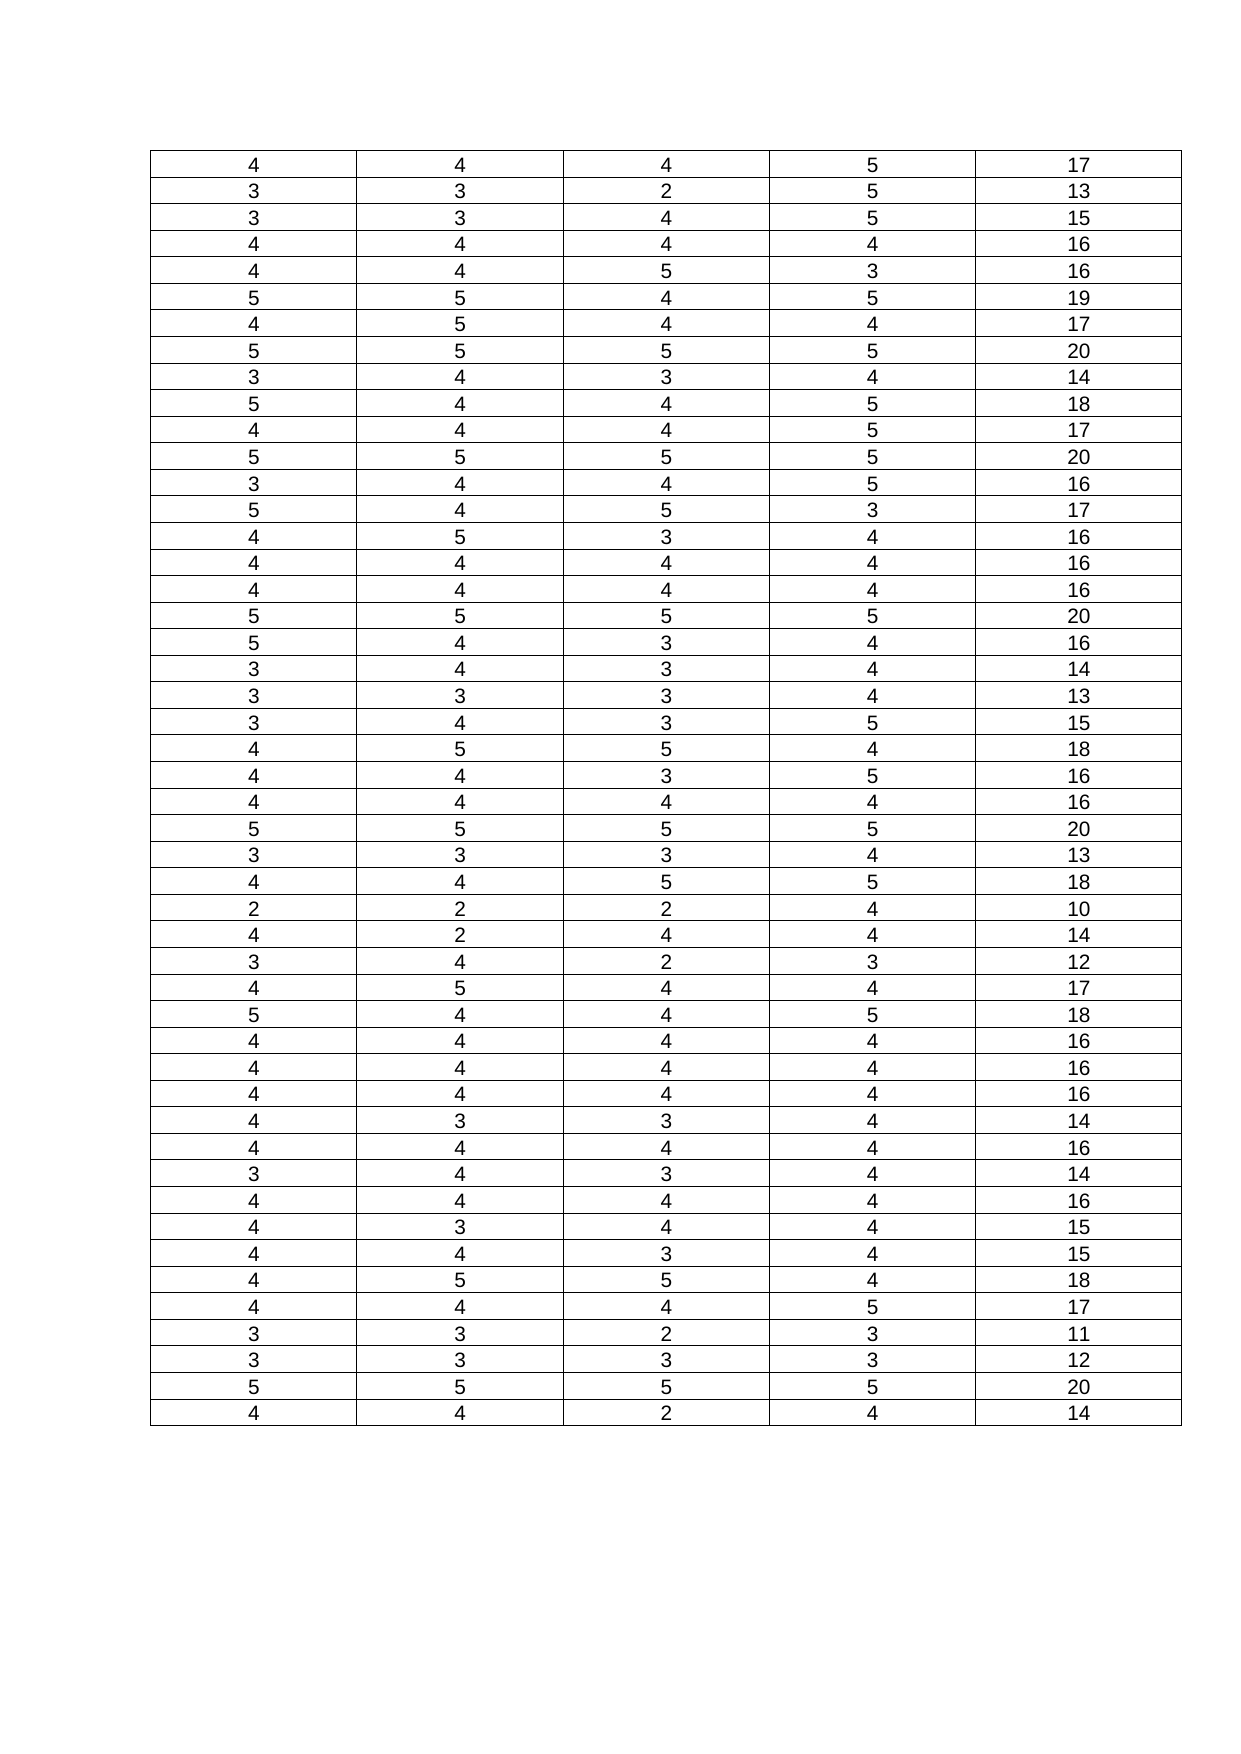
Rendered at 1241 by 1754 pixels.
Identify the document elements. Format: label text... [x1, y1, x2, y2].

table_cell 5 [357, 443, 563, 469]
table_cell 16 [976, 629, 1181, 655]
table_cell 4 [564, 921, 769, 947]
table_cell 4 [564, 576, 769, 602]
table_cell 4 [770, 1107, 975, 1133]
table_cell 4 [357, 789, 563, 814]
table_cell 2 [357, 895, 563, 920]
table_cell 17 [976, 310, 1181, 336]
table_cell 3 [151, 682, 356, 708]
table_cell 4 [564, 789, 769, 814]
table_cell 5 [564, 496, 769, 522]
table_cell 3 [151, 1160, 356, 1186]
table_cell 3 [151, 204, 356, 230]
table_cell 4 [357, 1187, 563, 1212]
table_cell 4 [357, 868, 563, 894]
table_cell 3 [564, 682, 769, 708]
table_cell 4 [357, 257, 563, 283]
table_cell 5 [151, 496, 356, 522]
table_cell 16 [976, 1028, 1181, 1053]
table_cell 3 [151, 656, 356, 681]
table_cell 13 [976, 178, 1181, 203]
table_cell 16 [976, 550, 1181, 575]
table_cell 4 [151, 417, 356, 442]
table_cell 4 [151, 1187, 356, 1212]
table_cell 2 [564, 1400, 769, 1425]
table_cell 3 [357, 842, 563, 867]
table_cell 4 [151, 1240, 356, 1266]
table_cell 4 [151, 310, 356, 336]
table_cell 4 [151, 789, 356, 814]
table_cell 4 [357, 1081, 563, 1106]
table_cell 14 [976, 1400, 1181, 1425]
table_cell 18 [976, 1267, 1181, 1292]
table_cell 3 [151, 364, 356, 389]
table_cell 5 [151, 284, 356, 309]
table_cell 12 [976, 948, 1181, 973]
table_cell 16 [976, 1134, 1181, 1159]
table_cell 4 [151, 762, 356, 787]
table_cell 5 [357, 523, 563, 548]
table_cell 4 [564, 1081, 769, 1106]
table_cell 4 [770, 842, 975, 867]
table_cell 4 [770, 1081, 975, 1106]
table_cell 3 [151, 1320, 356, 1345]
table_cell 17 [976, 1293, 1181, 1319]
table_cell 4 [151, 1028, 356, 1053]
table_cell 16 [976, 257, 1181, 283]
table_cell 4 [151, 257, 356, 283]
table_cell 3 [564, 762, 769, 787]
table_cell 16 [976, 231, 1181, 256]
table_cell 3 [151, 709, 356, 734]
table_cell 4 [564, 1214, 769, 1239]
table_cell 3 [357, 682, 563, 708]
table_cell 5 [357, 975, 563, 1000]
table_cell 5 [357, 1373, 563, 1398]
table_cell 5 [151, 1373, 356, 1398]
table_cell 16 [976, 1187, 1181, 1212]
table_cell 4 [151, 1267, 356, 1292]
table_cell 4 [357, 1054, 563, 1080]
table_cell 18 [976, 390, 1181, 416]
table_cell 4 [357, 1028, 563, 1053]
table_cell 5 [151, 603, 356, 628]
table_cell 5 [564, 735, 769, 761]
table_cell 4 [357, 390, 563, 416]
table_cell 15 [976, 709, 1181, 734]
table_cell 4 [564, 204, 769, 230]
table_cell 4 [770, 310, 975, 336]
table_cell 3 [770, 257, 975, 283]
table_cell 4 [357, 550, 563, 575]
table_cell 4 [770, 576, 975, 602]
table_cell 4 [770, 364, 975, 389]
table_cell 5 [770, 390, 975, 416]
table_cell 4 [564, 151, 769, 177]
table_cell 3 [357, 1320, 563, 1345]
table_cell 4 [564, 390, 769, 416]
table_cell 2 [151, 895, 356, 920]
table_cell 4 [357, 656, 563, 681]
table_cell 5 [564, 815, 769, 841]
table_cell 15 [976, 1214, 1181, 1239]
table_cell 4 [357, 709, 563, 734]
table_cell 5 [151, 337, 356, 362]
table_cell 5 [151, 629, 356, 655]
table_cell 4 [151, 151, 356, 177]
table_cell 5 [770, 470, 975, 495]
table_cell 5 [151, 1001, 356, 1027]
table_cell 3 [564, 842, 769, 867]
table_cell 3 [151, 842, 356, 867]
table_cell 4 [564, 1187, 769, 1212]
table_cell 5 [564, 603, 769, 628]
table_cell 4 [770, 550, 975, 575]
table_cell 5 [151, 815, 356, 841]
table_cell 3 [357, 1107, 563, 1133]
table_cell 10 [976, 895, 1181, 920]
table_cell 4 [564, 1001, 769, 1027]
table_cell 16 [976, 470, 1181, 495]
table_cell 4 [357, 762, 563, 787]
table_cell 4 [357, 948, 563, 973]
table_cell 12 [976, 1346, 1181, 1372]
table_cell 4 [151, 523, 356, 548]
table_cell 4 [770, 789, 975, 814]
table_cell 14 [976, 656, 1181, 681]
table_cell 20 [976, 603, 1181, 628]
table_cell 5 [357, 735, 563, 761]
table_cell 4 [151, 1134, 356, 1159]
table_cell 4 [564, 310, 769, 336]
table_cell 3 [770, 1346, 975, 1372]
table_cell 2 [564, 1320, 769, 1345]
table_cell 16 [976, 576, 1181, 602]
table_cell 18 [976, 1001, 1181, 1027]
table_cell 4 [357, 576, 563, 602]
table_cell 4 [564, 1134, 769, 1159]
table_cell 3 [564, 523, 769, 548]
table_cell 17 [976, 417, 1181, 442]
table_cell 4 [770, 231, 975, 256]
table_cell 5 [564, 337, 769, 362]
table_cell 4 [151, 735, 356, 761]
table_cell 18 [976, 868, 1181, 894]
table_cell 4 [357, 1134, 563, 1159]
table_cell 5 [770, 815, 975, 841]
table_cell 4 [151, 975, 356, 1000]
table_cell 20 [976, 1373, 1181, 1398]
table_cell 5 [770, 1293, 975, 1319]
table_cell 4 [151, 1107, 356, 1133]
table_cell 4 [151, 576, 356, 602]
table_cell 3 [151, 470, 356, 495]
table_cell 5 [357, 337, 563, 362]
table_cell 4 [357, 364, 563, 389]
table_cell 16 [976, 789, 1181, 814]
table_cell 3 [151, 948, 356, 973]
table_cell 5 [770, 204, 975, 230]
table_cell 3 [564, 629, 769, 655]
table_cell 4 [357, 231, 563, 256]
table_cell 4 [770, 1160, 975, 1186]
table_cell 4 [357, 1001, 563, 1027]
table_cell 14 [976, 1160, 1181, 1186]
table_cell 16 [976, 523, 1181, 548]
table_cell 4 [151, 1293, 356, 1319]
table_cell 17 [976, 496, 1181, 522]
table_cell 3 [151, 178, 356, 203]
table_cell 20 [976, 337, 1181, 362]
table_cell 5 [770, 1001, 975, 1027]
table_cell 5 [357, 815, 563, 841]
table_cell 4 [151, 550, 356, 575]
table_cell 2 [564, 895, 769, 920]
table_cell 5 [770, 178, 975, 203]
table_cell 5 [357, 310, 563, 336]
table_cell 5 [770, 337, 975, 362]
table_cell 4 [564, 417, 769, 442]
table_cell 5 [151, 443, 356, 469]
table_cell 13 [976, 842, 1181, 867]
table_cell 4 [770, 1134, 975, 1159]
table_cell 3 [770, 948, 975, 973]
table_cell 4 [770, 921, 975, 947]
table_cell 4 [357, 1400, 563, 1425]
table_cell 17 [976, 151, 1181, 177]
table_cell 5 [564, 1267, 769, 1292]
table_cell 20 [976, 443, 1181, 469]
table_cell 4 [151, 868, 356, 894]
table_cell 3 [357, 1346, 563, 1372]
table_cell 5 [770, 284, 975, 309]
table_cell 3 [770, 496, 975, 522]
table_cell 5 [357, 284, 563, 309]
table_cell 4 [770, 735, 975, 761]
table_cell 4 [151, 921, 356, 947]
table_cell 4 [564, 1054, 769, 1080]
table_cell 4 [357, 1293, 563, 1319]
table_cell 4 [564, 231, 769, 256]
table_cell 3 [357, 204, 563, 230]
table_cell 17 [976, 975, 1181, 1000]
table_cell 5 [770, 151, 975, 177]
table_cell 13 [976, 682, 1181, 708]
table_cell 18 [976, 735, 1181, 761]
table_cell 4 [770, 1028, 975, 1053]
table_cell 4 [770, 1054, 975, 1080]
table_cell 4 [770, 1187, 975, 1212]
table_cell 5 [564, 257, 769, 283]
table_cell 14 [976, 1107, 1181, 1133]
table_cell 3 [564, 1107, 769, 1133]
table_cell 4 [151, 1054, 356, 1080]
table_cell 4 [564, 1028, 769, 1053]
table_cell 5 [770, 762, 975, 787]
table_cell 5 [357, 1267, 563, 1292]
table_cell 16 [976, 762, 1181, 787]
table_cell 4 [357, 470, 563, 495]
table_cell 20 [976, 815, 1181, 841]
table_cell 4 [770, 656, 975, 681]
table_cell 5 [357, 603, 563, 628]
table_cell 14 [976, 364, 1181, 389]
table_cell 3 [151, 1346, 356, 1372]
table_cell 5 [564, 1373, 769, 1398]
table_cell 4 [564, 470, 769, 495]
table_cell 4 [770, 682, 975, 708]
table_cell 4 [564, 975, 769, 1000]
table_cell 11 [976, 1320, 1181, 1345]
table_cell 4 [564, 284, 769, 309]
table_cell 4 [770, 1267, 975, 1292]
table_cell 5 [770, 417, 975, 442]
table_cell 3 [564, 364, 769, 389]
table_cell 3 [357, 1214, 563, 1239]
table_cell 4 [770, 975, 975, 1000]
table_cell 4 [564, 550, 769, 575]
table_cell 4 [357, 496, 563, 522]
table_cell 2 [564, 178, 769, 203]
table_cell 15 [976, 1240, 1181, 1266]
table_cell 16 [976, 1081, 1181, 1106]
table_cell 5 [151, 390, 356, 416]
table_cell 3 [770, 1320, 975, 1345]
table_cell 2 [357, 921, 563, 947]
table_cell 4 [357, 1240, 563, 1266]
table_cell 5 [770, 1373, 975, 1398]
table_cell 4 [564, 1293, 769, 1319]
table_cell 5 [770, 709, 975, 734]
table_cell 3 [564, 656, 769, 681]
table_cell 4 [151, 1400, 356, 1425]
table_cell 5 [770, 603, 975, 628]
table_cell 5 [564, 443, 769, 469]
table_cell 3 [564, 1160, 769, 1186]
table_cell 4 [151, 1214, 356, 1239]
table_cell 4 [770, 1214, 975, 1239]
table_cell 4 [770, 1400, 975, 1425]
table_cell 14 [976, 921, 1181, 947]
table_cell 5 [770, 443, 975, 469]
table_cell 19 [976, 284, 1181, 309]
table_cell 4 [357, 1160, 563, 1186]
table_cell 5 [770, 868, 975, 894]
table_cell 3 [564, 1346, 769, 1372]
table_cell 15 [976, 204, 1181, 230]
table_cell 4 [151, 231, 356, 256]
table_cell 3 [357, 178, 563, 203]
table_cell 4 [770, 629, 975, 655]
table_cell 4 [151, 1081, 356, 1106]
table_cell 4 [357, 629, 563, 655]
table_cell 4 [357, 417, 563, 442]
table_cell 4 [357, 151, 563, 177]
table_cell 4 [770, 1240, 975, 1266]
table_cell 16 [976, 1054, 1181, 1080]
table_cell 4 [770, 895, 975, 920]
table_cell 3 [564, 709, 769, 734]
table_cell 4 [770, 523, 975, 548]
table_cell 2 [564, 948, 769, 973]
table_cell 3 [564, 1240, 769, 1266]
table_cell 5 [564, 868, 769, 894]
